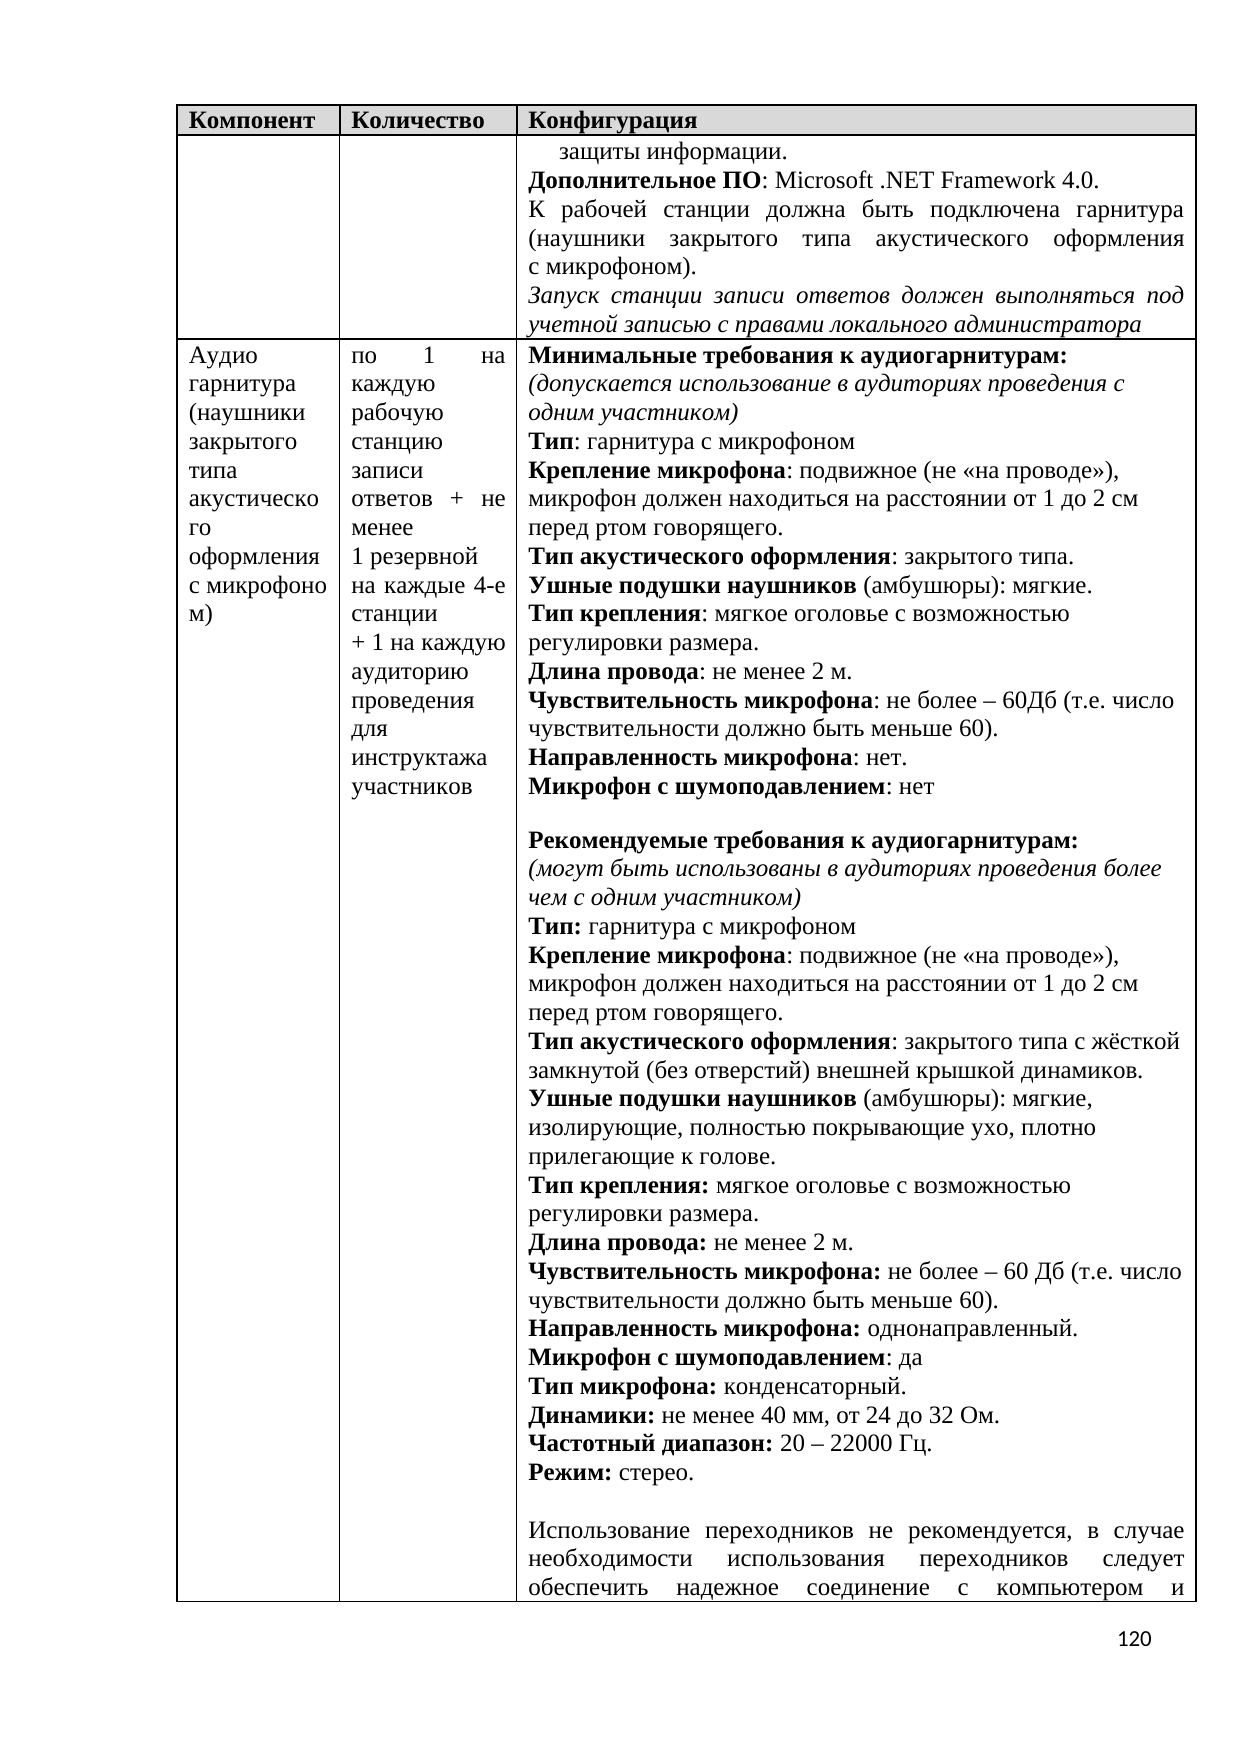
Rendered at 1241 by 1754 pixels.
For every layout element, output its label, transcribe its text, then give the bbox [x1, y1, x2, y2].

table_header Количество [341, 106, 516, 134]
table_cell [178, 136, 339, 338]
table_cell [340, 136, 516, 338]
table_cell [517, 136, 1195, 338]
table_header Конфигурация [518, 106, 1195, 134]
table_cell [340, 340, 516, 1601]
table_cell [178, 340, 339, 1601]
table_header Компонент [178, 106, 339, 134]
